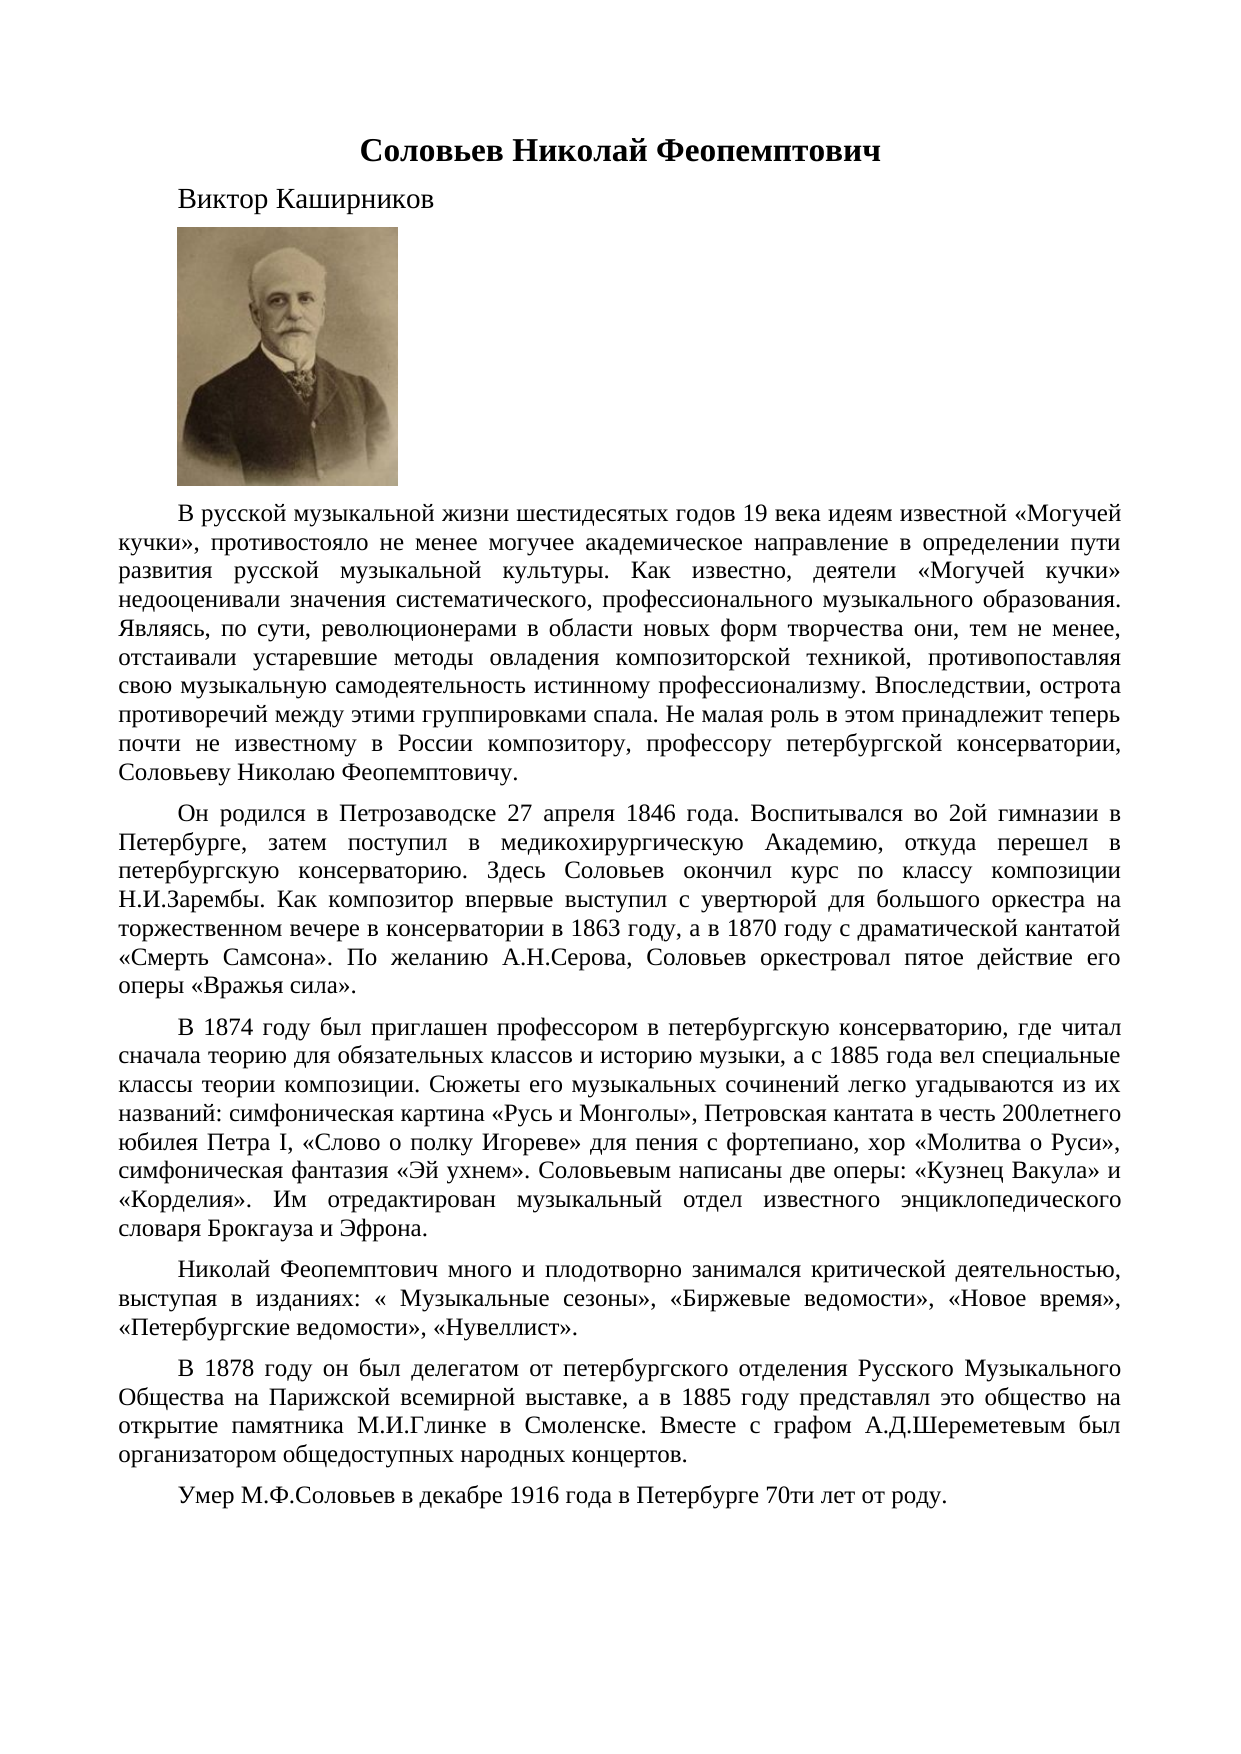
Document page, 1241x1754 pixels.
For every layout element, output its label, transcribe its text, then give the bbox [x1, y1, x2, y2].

picture [177, 227, 398, 486]
text Он родился в Петрозаводске 27 апреля 1846 года. Воспитывался во 2ой гимназии в Петербурге, затем поступил в медикохирургическую Академию, откуда перешел в петербургскую консерваторию. Здесь Соловьев окончил курс по классу композиции Н.И.Зарембы. Как композитор впервые выступил с увертюрой для большого оркестра на торжественном вечере в консерватории в 1863 году, а в 1870 году с драматической кантатой «Смерть Самсона». По желанию А.Н.Серова, Соловьев оркестровал пятое действие его оперы «Вражья сила». [118, 798, 1122, 999]
text Николай Феопемптович много и плодотворно занимался критической деятельностью, выступая в изданиях: « Музыкальные сезоны», «Биржевые ведомости», «Новое время», «Петербургские ведомости», «Нувеллист». [118, 1254, 1122, 1340]
text Умер М.Ф.Соловьев в декабре 1916 года в Петербурге 70ти лет от роду. [118, 1480, 1122, 1509]
text Соловьев Николай Феопемптович [118, 131, 1122, 169]
text В русской музыкальной жизни шестидесятых годов 19 века идеям известной «Могучей кучки», противостояло не менее могучее академическое направление в определении пути развития русской музыкальной культуры. Как известно, деятели «Могучей кучки» недооценивали значения систематического, профессионального музыкального образования. Являясь, по сути, революционерами в области новых форм творчества они, тем не менее, отстаивали устаревшие методы овладения композиторской техникой, противопоставляя свою музыкальную самодеятельность истинному профессионализму. Впоследствии, острота противоречий между этими группировками спала. Не малая роль в этом принадлежит теперь почти не известному в России композитору, профессору петербургской консерватории, Соловьеву Николаю Феопемптовичу. [118, 498, 1122, 785]
text В 1878 году он был делегатом от петербургского отделения Русского Музыкального Общества на Парижской всемирной выставке, а в 1885 году представлял это общество на открытие памятника М.И.Глинке в Смоленске. Вместе с графом А.Д.Шереметевым был организатором общедоступных народных концертов. [118, 1353, 1122, 1468]
text Виктор Каширников [118, 181, 1122, 215]
text В 1874 году был приглашен профессором в петербургскую консерваторию, где читал сначала теорию для обязательных классов и историю музыки, а с 1885 года вел специальные классы теории композиции. Сюжеты его музыкальных сочинений легко угадываются из их названий: симфоническая картина «Русь и Монголы», Петровская кантата в честь 200летнего юбилея Петра I, «Слово о полку Игореве» для пения с фортепиано, хор «Молитва о Руси», симфоническая фантазия «Эй ухнем». Соловьевым написаны две оперы: «Кузнец Вакула» и «Корделия». Им отредактирован музыкальный отдел известного энциклопедического словаря Брокгауза и Эфрона. [118, 1012, 1122, 1242]
